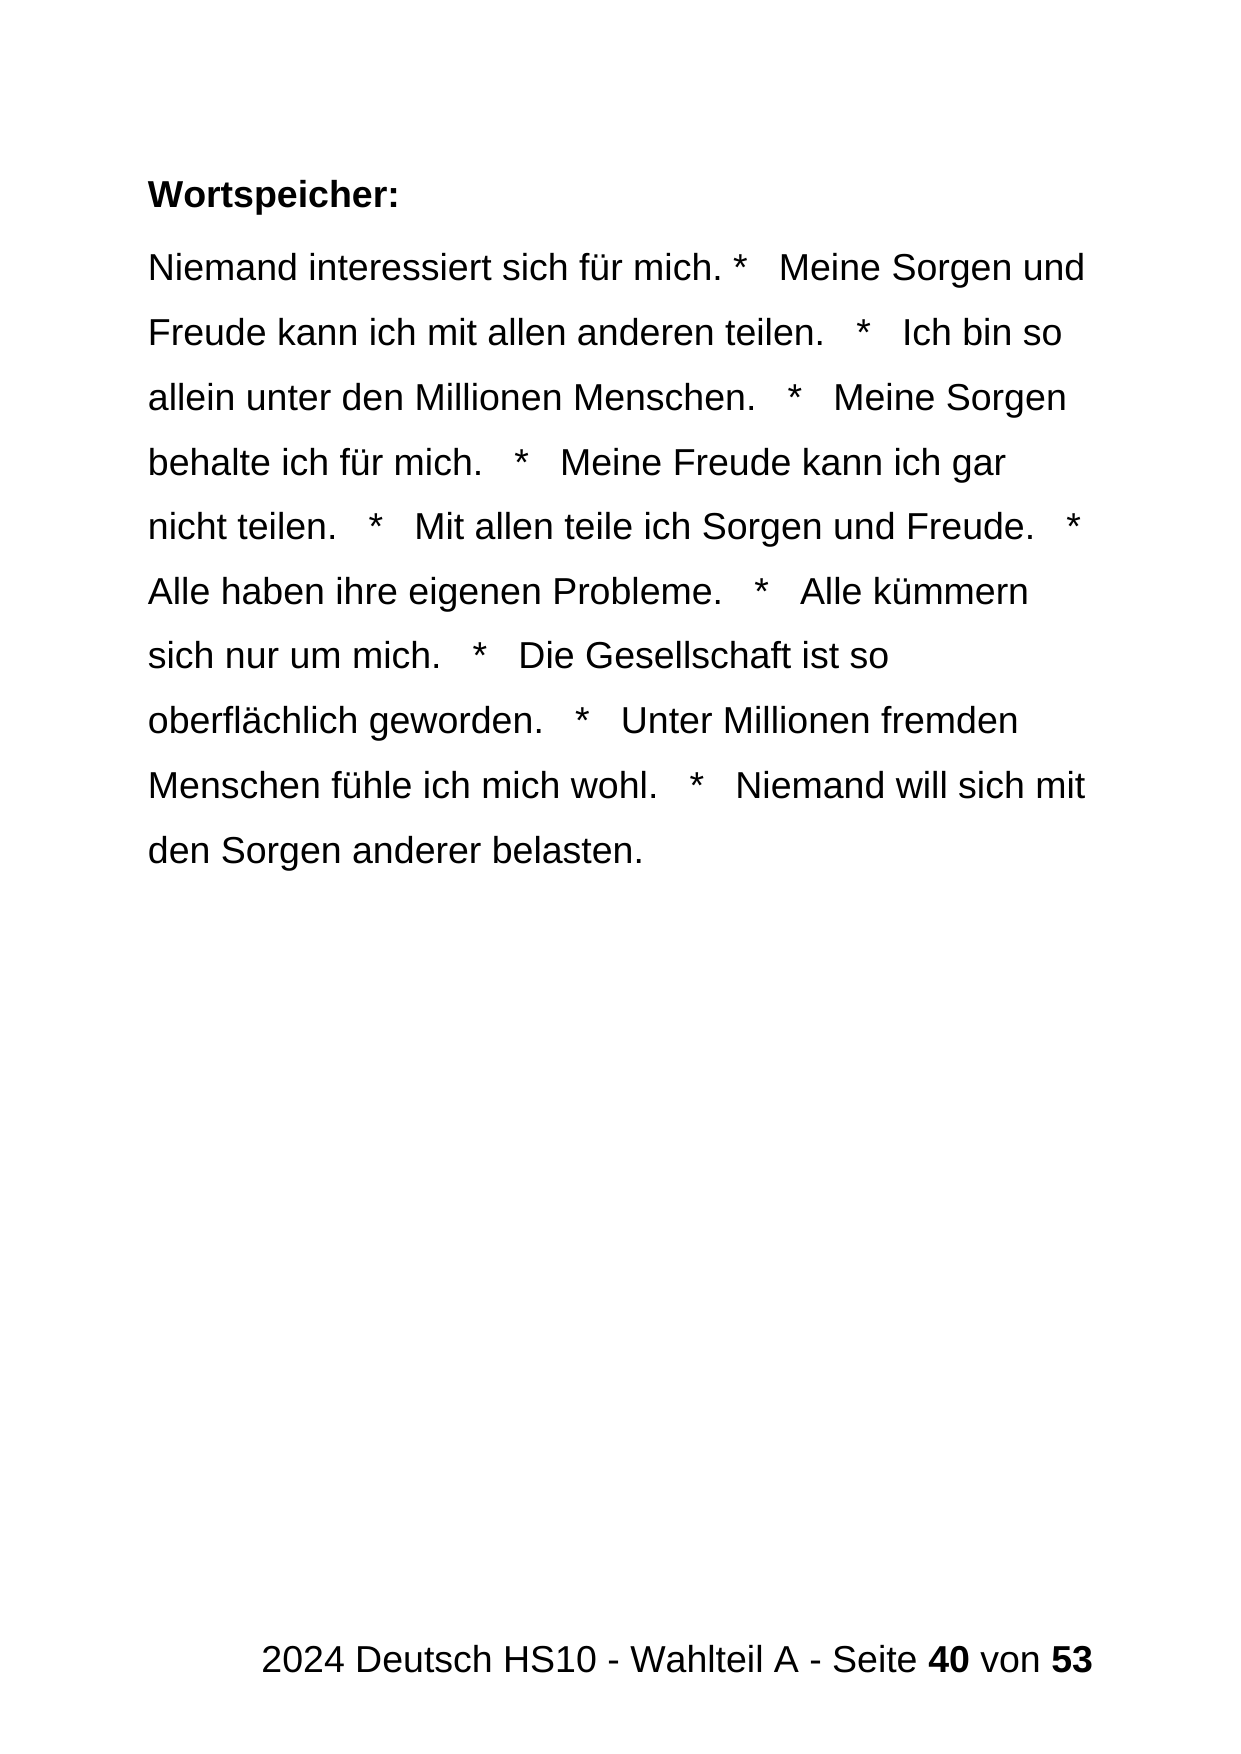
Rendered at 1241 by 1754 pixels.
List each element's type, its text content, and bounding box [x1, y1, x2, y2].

text Niemand interessiert sich für mich. * Meine Sorgen und Freude kann ich mit allen anderen teilen. * Ich bin so allein unter den Millionen Menschen. * Meine Sorgen behalte ich für mich. * Meine Freude kann ich gar nicht teilen. * Mit allen teile ich Sorgen und Freude. * Alle haben ihre eigenen Probleme. * Alle kümmern sich nur um mich. * Die Gesellschaft ist so oberflächlich geworden. * Unter Millionen fremden Menschen fühle ich mich wohl. * Niemand will sich mit den Sorgen anderer belasten. [148, 246, 1093, 871]
subtitle Wortspeicher: [148, 173, 1093, 216]
